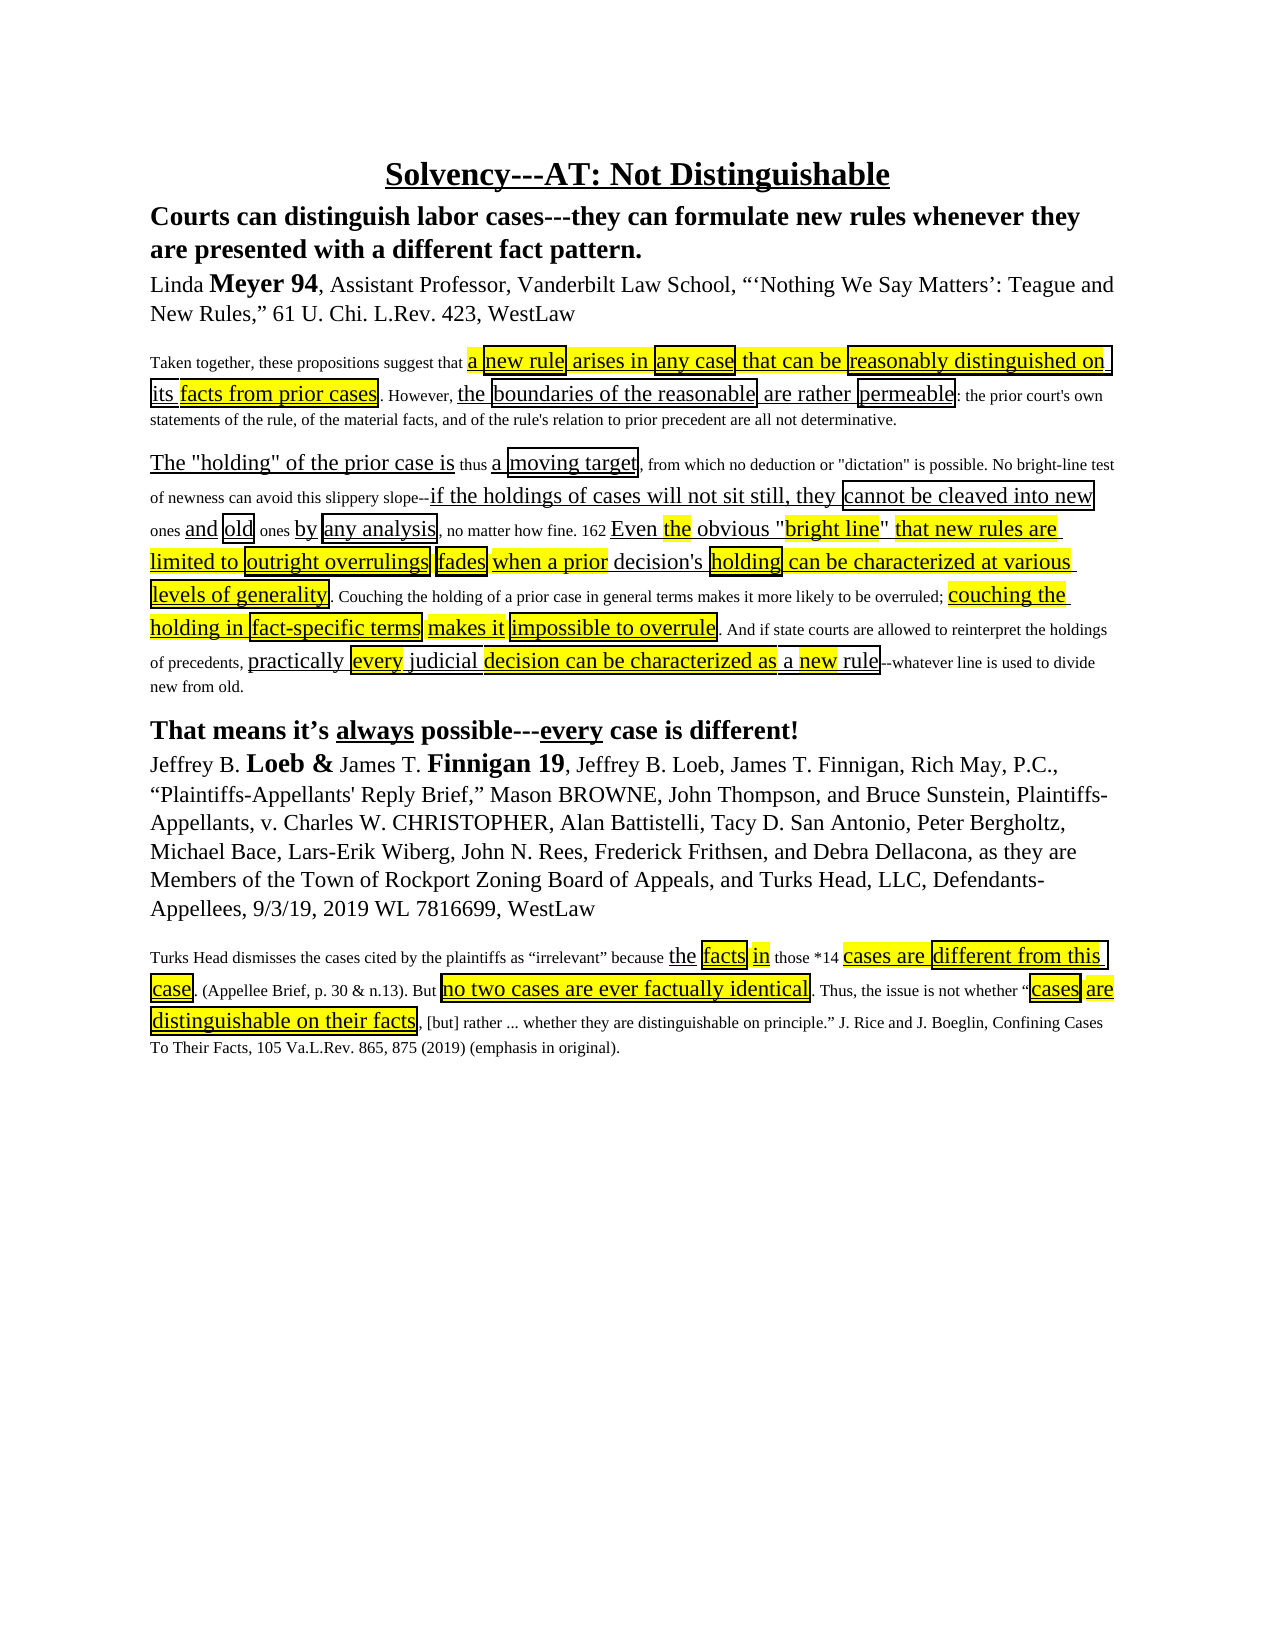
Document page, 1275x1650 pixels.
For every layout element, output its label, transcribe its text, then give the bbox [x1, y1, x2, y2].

text Jeffrey B. Loeb & James T. Finnigan 19, Jeffrey B. Loeb, James T. Finnigan, Rich May, P.C., “Plaintiffs-Appellants' Reply Brief,” Mason BROWNE, John Thompson, and Bruce Sunstein, Plaintiffs-Appellants, v. Charles W. CHRISTOPHER, Alan Battistelli, Tacy D. San Antonio, Peter Bergholtz, Michael Bace, Lars-Erik Wiberg, John N. Rees, Frederick Frithsen, and Debra Dellacona, as they are Members of the Town of Rockport Zoning Board of Appeals, and Turks Head, LLC, Defendants-Appellees, 9/3/19, 2019 WL 7816699, WestLaw [150, 748, 1125, 921]
text Turks Head dismisses the cases cited by the plaintiffs as “irrelevant” because the facts in those *14 cases are different from this case. (Appellee Brief, p. 30 & n.13). But no two cases are ever factually identical. Thus, the issue is not whether “cases are distinguishable on their facts, [but] rather ... whether they are distinguishable on principle.” J. Rice and J. Boeglin, Confining Cases To Their Facts, 105 Va.L.Rev. 865, 875 (2019) (emphasis in original). [150, 940, 1125, 1057]
subtitle Courts can distinguish labor cases---they can formulate new rules whenever they are presented with a different fact pattern. [150, 200, 1125, 264]
text Taken together, these propositions suggest that a new rule arises in any case that can be reasonably distinguished on its facts from prior cases. However, the boundaries of the reasonable are rather permeable: the prior court's own statements of the rule, of the material facts, and of the rule's relation to prior precedent are all not determinative. [150, 345, 1125, 429]
subtitle Solvency---AT: Not Distinguishable [150, 154, 1125, 192]
text The "holding" of the prior case is thus a moving target, from which no deduction or "dictation" is possible. No bright-line test of newness can avoid this slippery slope--if the holdings of cases will not sit still, they cannot be cleaved into new ones and old ones by any analysis, no matter how fine. 162 Even the obvious "bright line" that new rules are limited to outright overrulings fades when a prior decision's holding can be characterized at various levels of generality. Couching the holding of a prior case in general terms makes it more likely to be overruled; couching the holding in fact-specific terms makes it impossible to overrule. And if state courts are allowed to reinterpret the holdings of precedents, practically every judicial decision can be characterized as a new rule--whatever line is used to divide new from old. [150, 447, 1125, 696]
subtitle That means it’s always possible---every case is different! [150, 714, 1125, 745]
text Linda Meyer 94, Assistant Professor, Vanderbilt Law School, “‘Nothing We Say Matters’: Teague and New Rules,” 61 U. Chi. L.Rev. 423, WestLaw [150, 267, 1125, 326]
